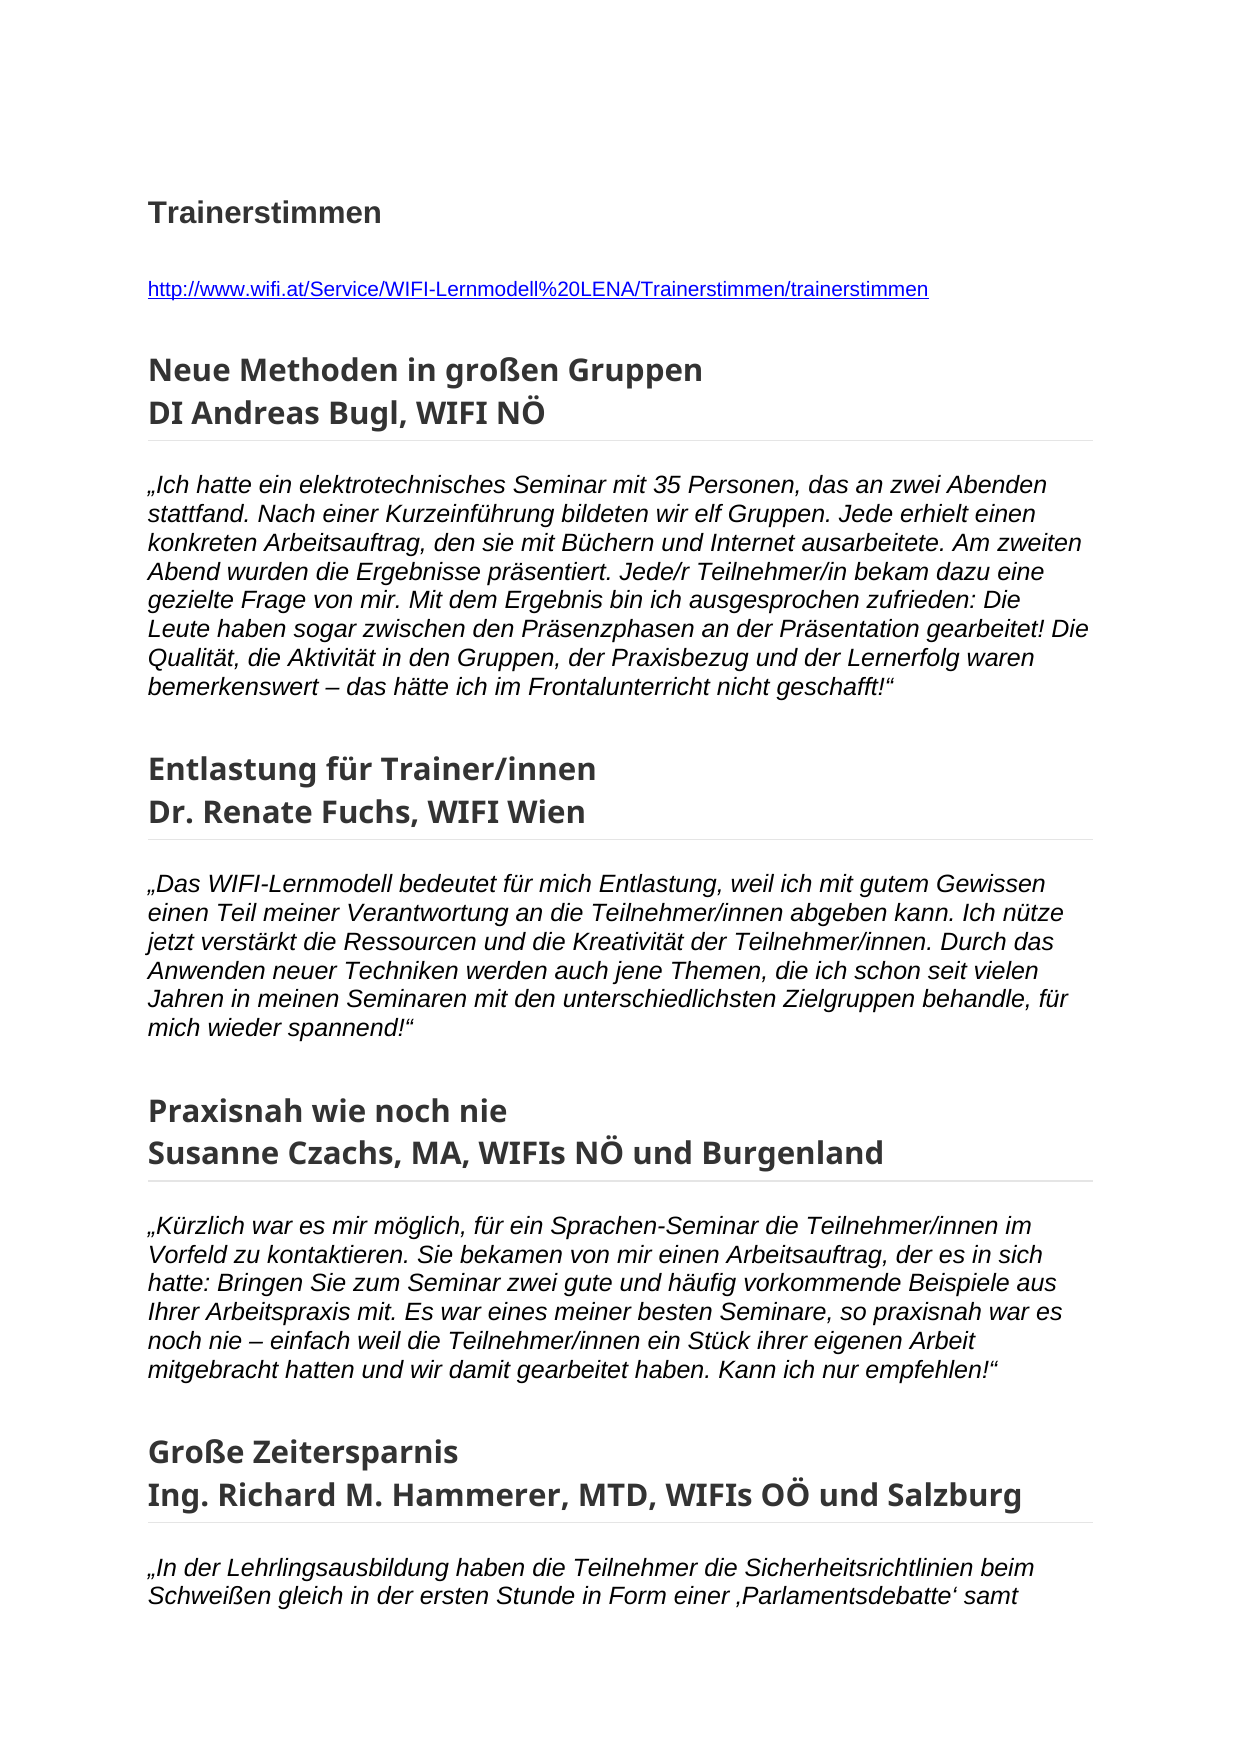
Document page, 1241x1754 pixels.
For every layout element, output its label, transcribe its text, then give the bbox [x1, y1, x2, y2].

text Große Zeitersparnis Ing. Richard M. Hammerer, MTD, WIFIs OÖ und Salzburg [148, 1430, 1093, 1522]
text Neue Methoden in großen Gruppen DI Andreas Bugl, WIFI NÖ [148, 348, 1093, 440]
text Praxisnah wie noch nie Susanne Czachs, MA, WIFIs NÖ und Burgenland [148, 1089, 1093, 1180]
text Trainerstimmen [148, 194, 1093, 230]
text „Kürzlich war es mir möglich, für ein Sprachen-Seminar die Teilnehmer/innen im Vorfeld zu kontaktieren. Sie bekamen von mir einen Arbeitsauftrag, der es in sich hatte: Bringen Sie zum Seminar zwei gute und häufig vorkommende Beispiele aus Ihrer Arbeitspraxis mit. Es war eines meiner besten Seminare, so praxisnah war es noch nie – einfach weil die Teilnehmer/innen ein Stück ihrer eigenen Arbeit mitgebracht hatten und wir damit gearbeitet haben. Kann ich nur empfehlen!“ [148, 1211, 1093, 1383]
text „Das WIFI-Lernmodell bedeutet für mich Entlastung, weil ich mit gutem Gewissen einen Teil meiner Verantwortung an die Teilnehmer/innen abgeben kann. Ich nütze jetzt verstärkt die Ressourcen und die Kreativität der Teilnehmer/innen. Durch das Anwenden neuer Techniken werden auch jene Themen, die ich schon seit vielen Jahren in meinen Seminaren mit den unterschiedlichsten Zielgruppen behandle, für mich wieder spannend!“ [148, 869, 1093, 1042]
text „Ich hatte ein elektrotechnisches Seminar mit 35 Personen, das an zwei Abenden stattfand. Nach einer Kurzeinführung bildeten wir elf Gruppen. Jede erhielt einen konkreten Arbeitsauftrag, den sie mit Büchern und Internet ausarbeitete. Am zweiten Abend wurden die Ergebnisse präsentiert. Jede/r Teilnehmer/in bekam dazu eine gezielte Frage von mir. Mit dem Ergebnis bin ich ausgesprochen zufrieden: Die Leute haben sogar zwischen den Präsenzphasen an der Präsentation gearbeitet! Die Qualität, die Aktivität in den Gruppen, der Praxisbezug und der Lernerfolg waren bemerkenswert – das hätte ich im Frontalunterricht nicht geschafft!“ [148, 470, 1093, 700]
text http://www.wifi.at/Service/WIFI-Lernmodell%20LENA/Trainerstimmen/trainerstimmen [148, 277, 1093, 301]
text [148, 1552, 1093, 1610]
text Entlastung für Trainer/innen Dr. Renate Fuchs, WIFI Wien [148, 747, 1093, 839]
